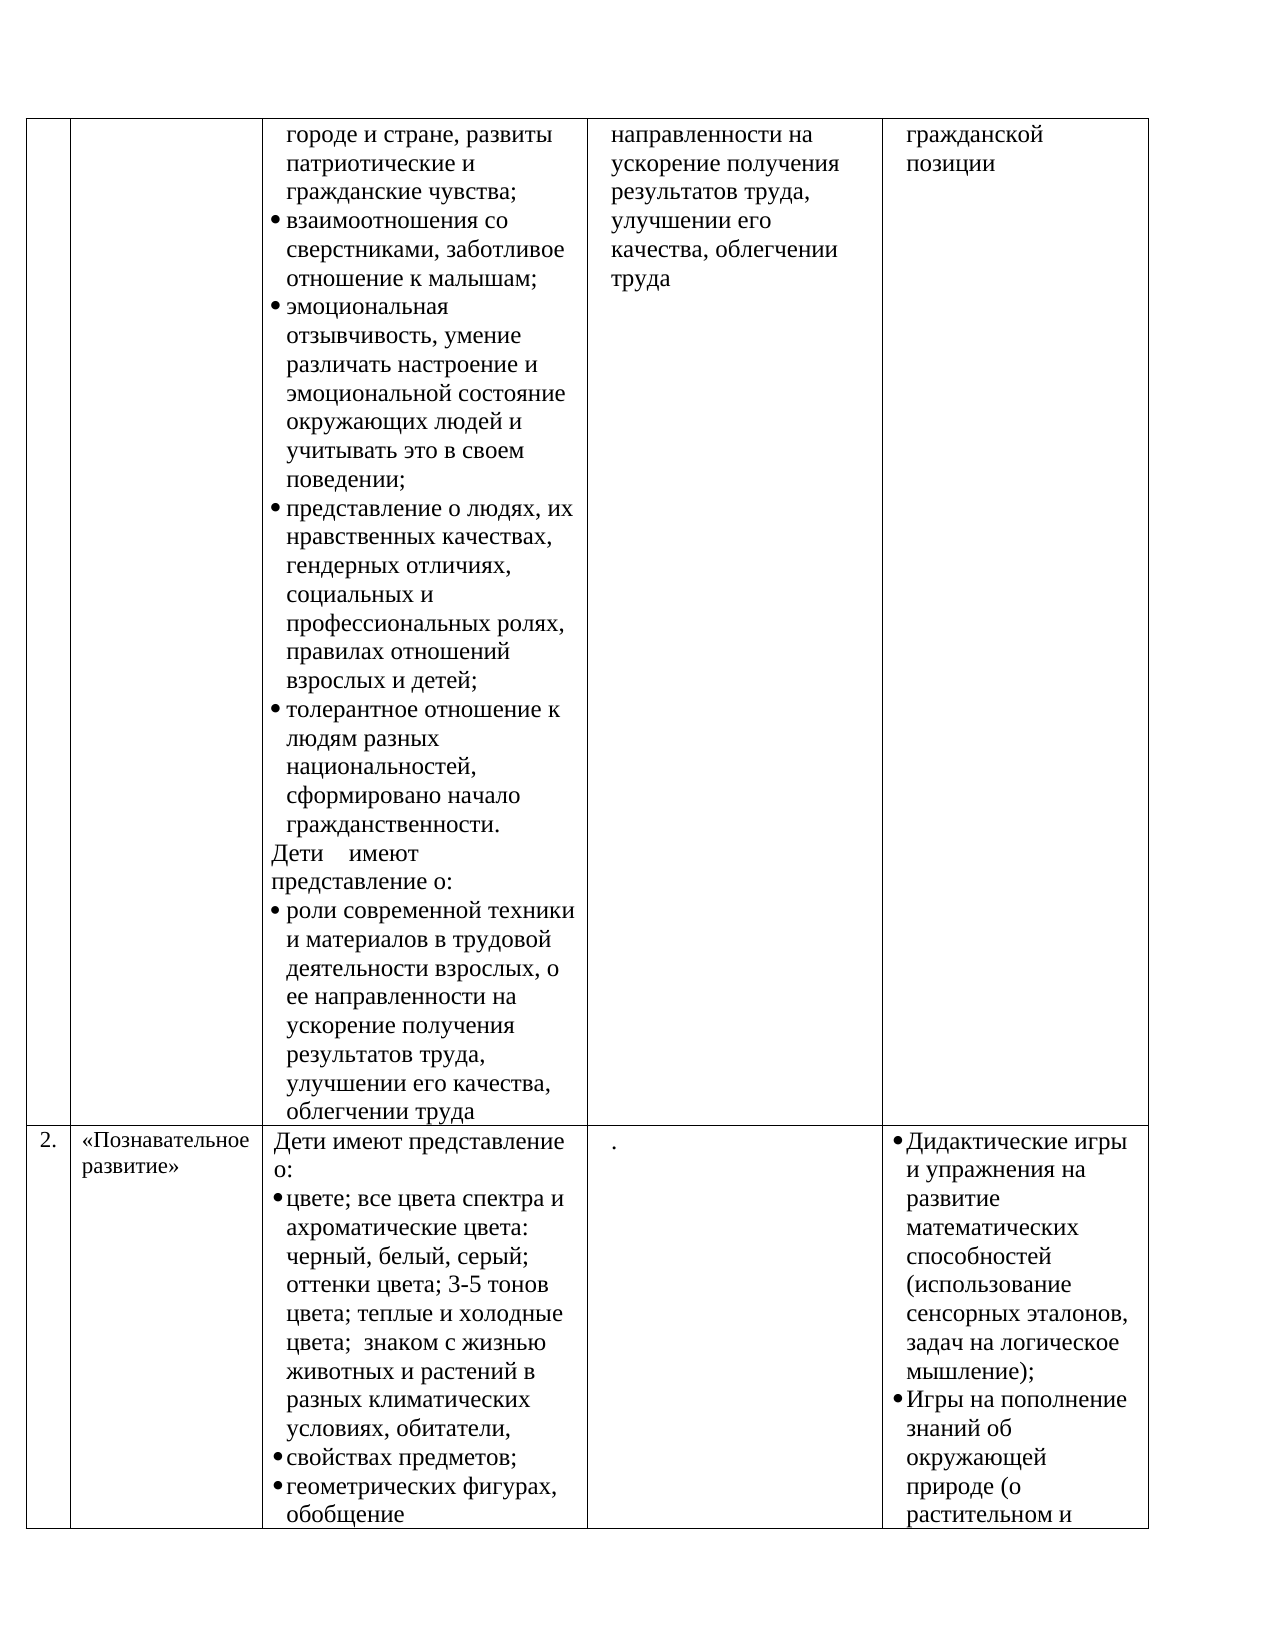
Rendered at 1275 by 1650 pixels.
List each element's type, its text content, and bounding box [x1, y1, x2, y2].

table_cell 1. [27, 119, 70, 1125]
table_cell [883, 1126, 1148, 1528]
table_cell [71, 1126, 262, 1528]
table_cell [71, 119, 262, 1125]
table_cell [883, 119, 1148, 1125]
table_cell . [588, 1126, 882, 1528]
table_cell 2. [27, 1126, 70, 1528]
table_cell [588, 119, 882, 1125]
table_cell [263, 119, 587, 1125]
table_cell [263, 1126, 587, 1528]
